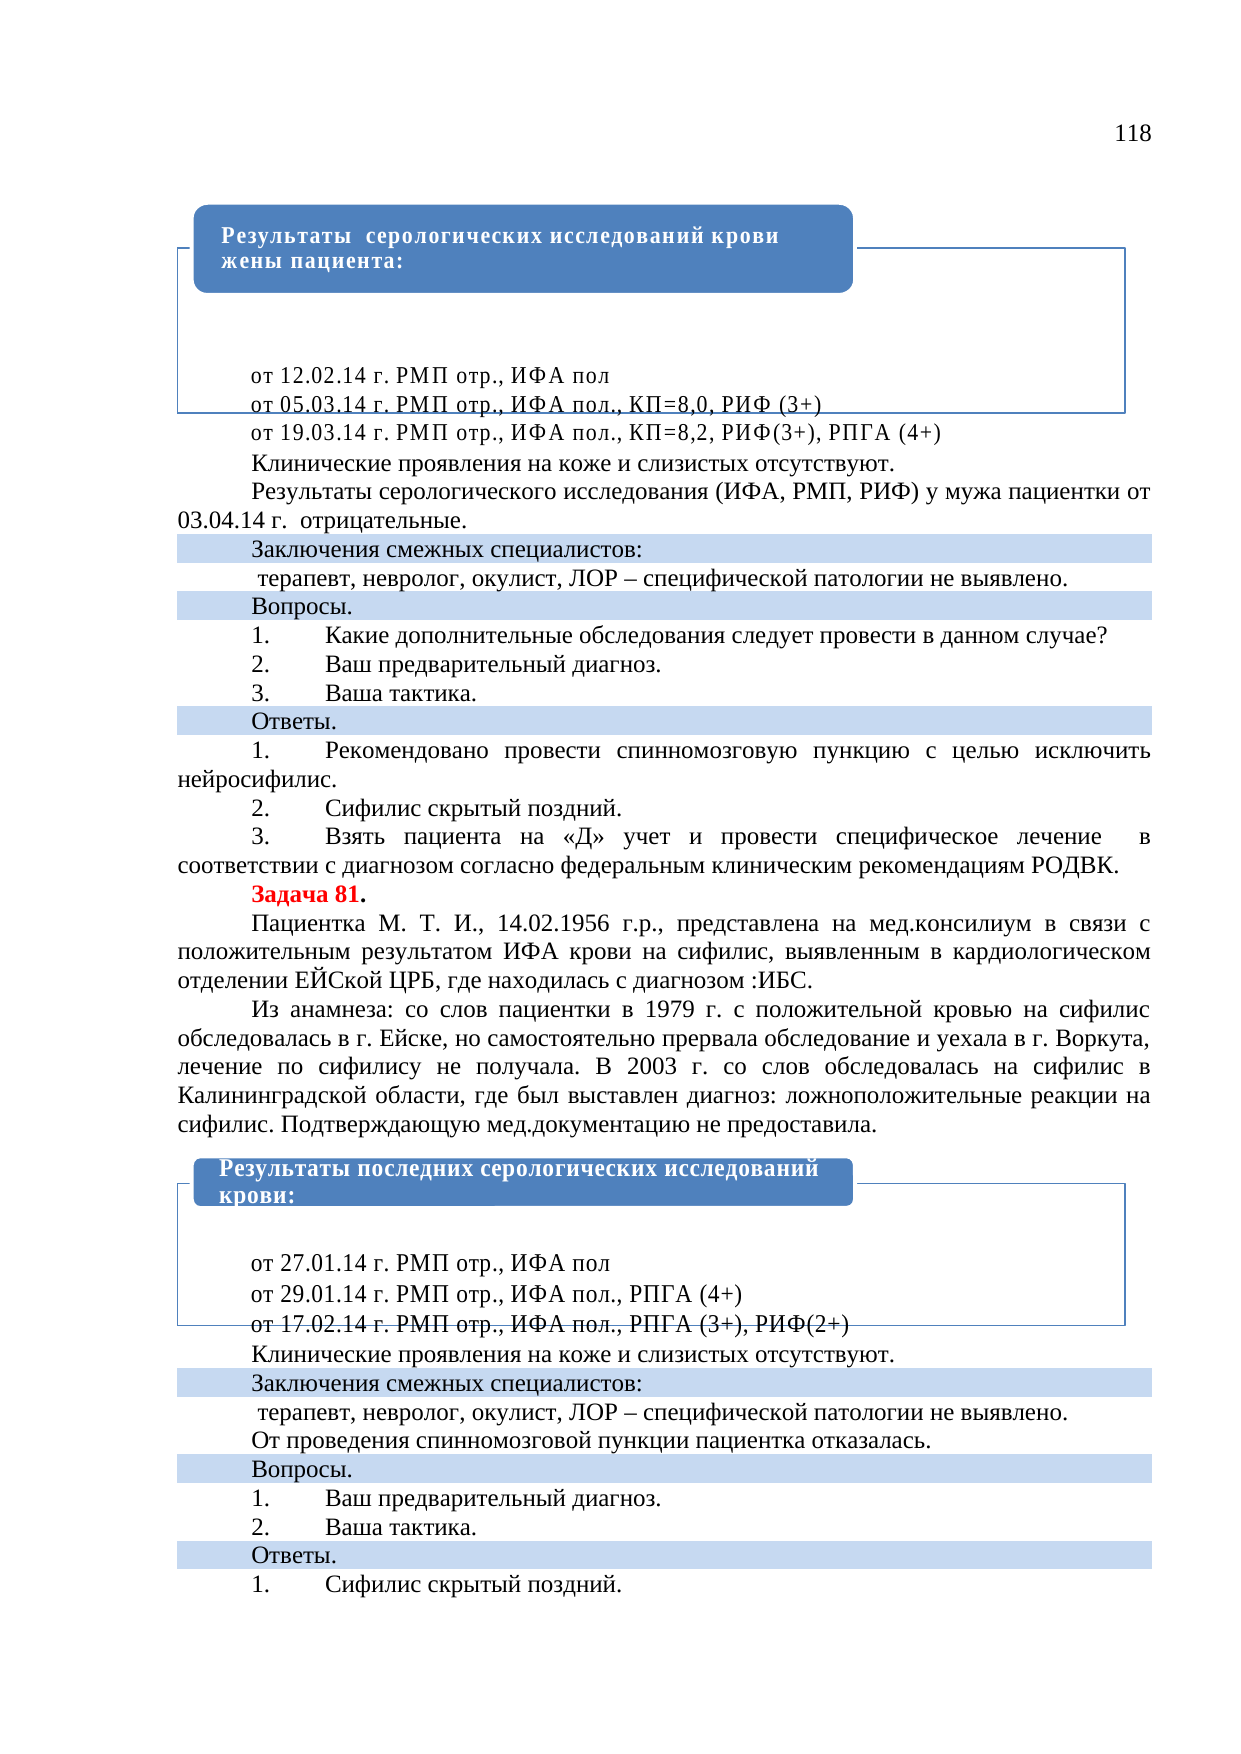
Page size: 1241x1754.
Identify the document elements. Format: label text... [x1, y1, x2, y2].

text Ответы. [177, 1541, 1152, 1569]
text Вопросы. [177, 1454, 1152, 1483]
text Вопросы. [177, 591, 1152, 620]
text 2. Сифилис скрытый поздний. [177, 793, 1152, 821]
text 3. Взять пациента на «Д» учет и провести специфическое лечение в соответствии с диагнозом согласно федеральным клиническим рекомендациям РОДВК. [177, 821, 1152, 879]
text Результаты серологического исследования (ИФА, РМП, РИФ) у мужа пациентки от 03.04.14 г. отрицательные. [177, 476, 1152, 534]
text 2. Ваш предварительный диагноз. [177, 649, 1152, 678]
text От проведения спинномозговой пункции пациентка отказалась. [177, 1426, 1152, 1454]
text 1. Ваш предварительный диагноз. [177, 1483, 1152, 1512]
text 1. Сифилис скрытый поздний. [177, 1569, 1152, 1598]
text Из анамнеза: со слов пациентки в 1979 г. с положительной кровью на сифилис обследовалась в г. Ейске, но самостоятельно прервала обследование и уехала в г. Воркута, лечение по сифилису не получала. В 2003 г. со слов обследовалась на сифилис в Калининградской области, где был выставлен диагноз: ложноположительные реакции на сифилис. Подтверждающую мед.документацию не предоставила. [177, 994, 1152, 1138]
text терапевт, невролог, окулист, ЛОР – специфической патологии не выявлено. [177, 563, 1152, 591]
text 2. Ваша тактика. [177, 1512, 1152, 1541]
text Клинические проявления на коже и слизистых отсутствуют. [177, 1339, 1152, 1368]
text 1. Рекомендовано провести спинномозговую пункцию с целью исключить нейросифилис. [177, 735, 1152, 793]
text Заключения смежных специалистов: [177, 1368, 1152, 1397]
text 3. Ваша тактика. [177, 678, 1152, 706]
text 1. Какие дополнительные обследования следует провести в данном случае? [177, 620, 1152, 649]
text Клинические проявления на коже и слизистых отсутствуют. [177, 448, 1152, 476]
text терапевт, невролог, окулист, ЛОР – специфической патологии не выявлено. [177, 1397, 1152, 1426]
text Заключения смежных специалистов: [177, 534, 1152, 563]
text Пациентка М. Т. И., 14.02.1956 г.р., представлена на мед.консилиум в связи с положительным результатом ИФА крови на сифилис, выявленным в кардиологическом отделении ЕЙСкой ЦРБ, где находилась с диагнозом :ИБС. [177, 908, 1152, 994]
text Ответы. [177, 706, 1152, 735]
text Задача 81. [177, 879, 1152, 908]
